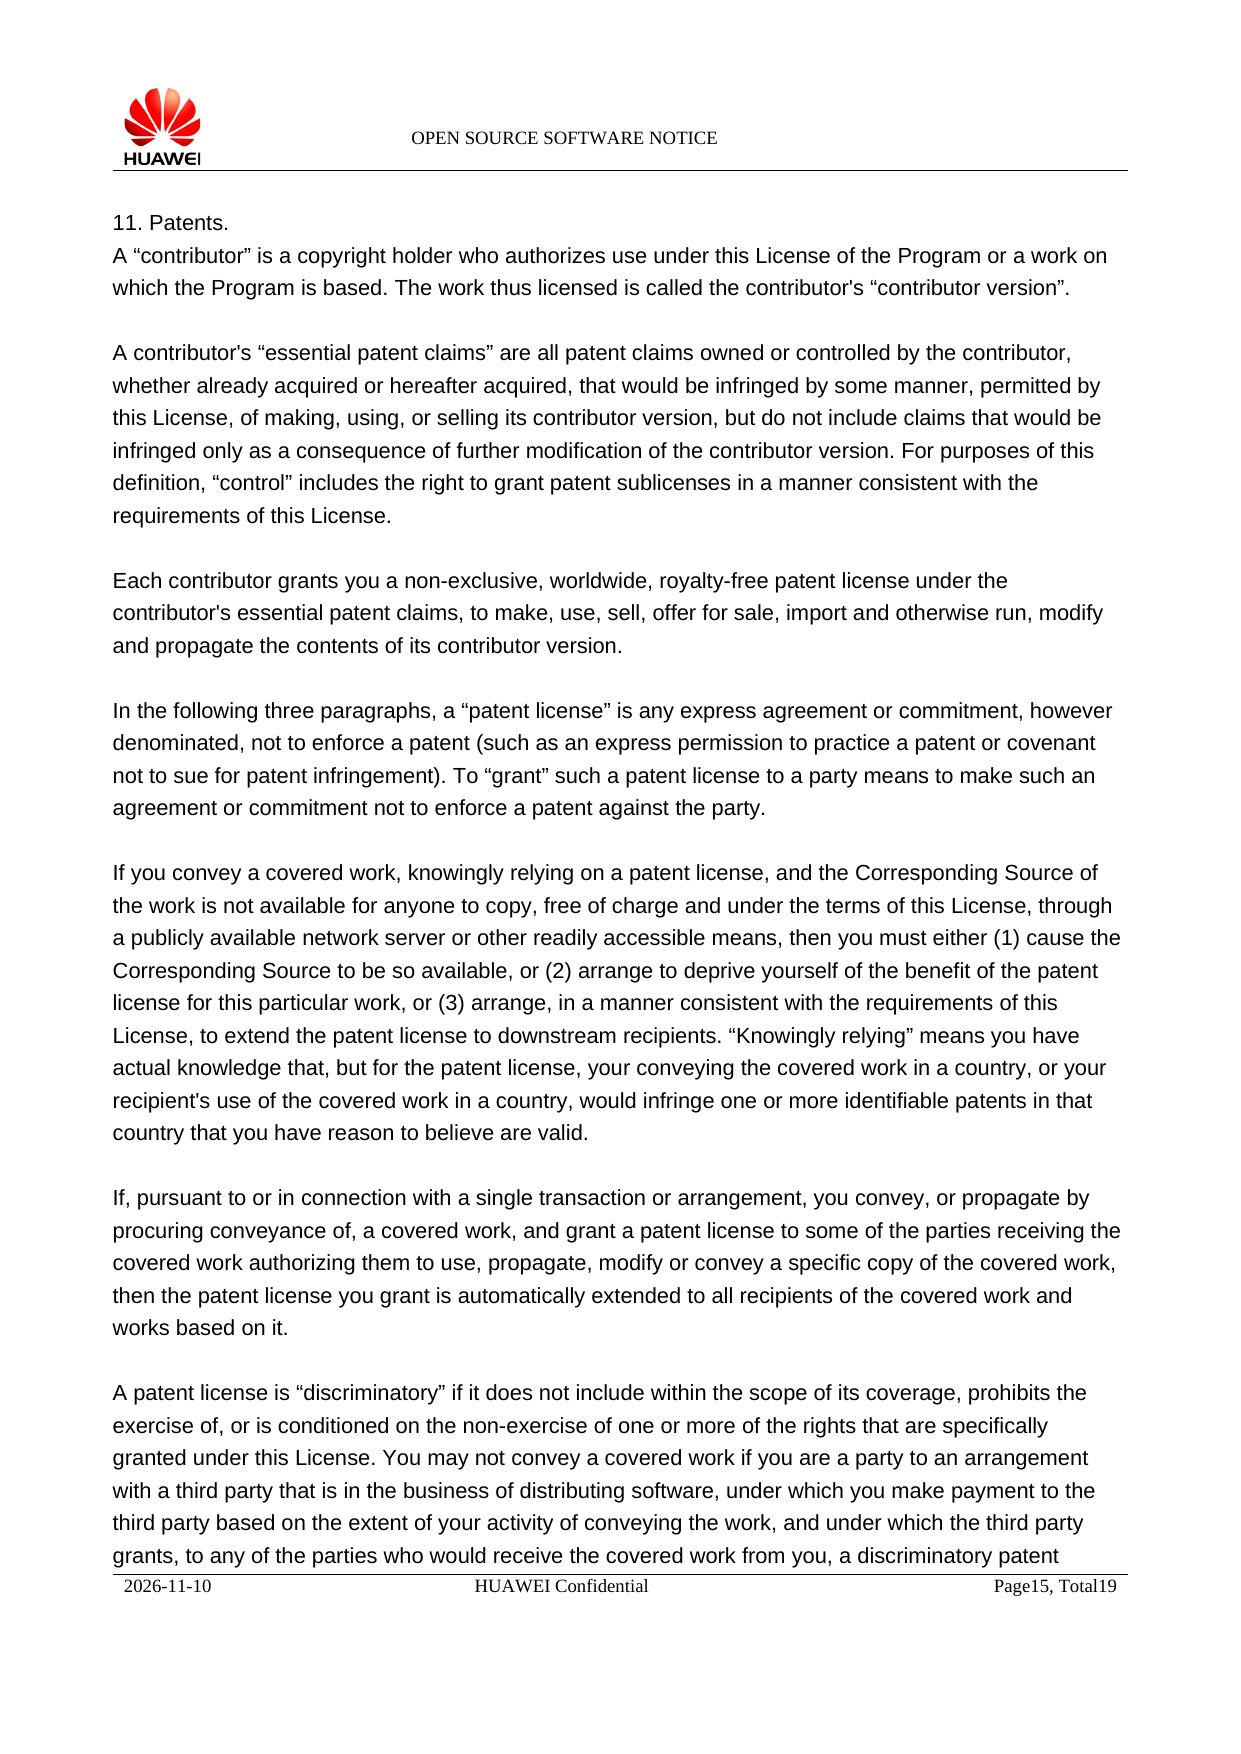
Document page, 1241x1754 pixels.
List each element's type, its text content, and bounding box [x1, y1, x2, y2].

text Each contributor grants you a non-exclusive, worldwide, royalty-free patent license under the contributor's essential patent claims, to make, use, sell, offer for sale, import and otherwise run, modify and propagate the contents of its contributor version. [112, 564, 1128, 661]
text If you convey a covered work, knowingly relying on a patent license, and the Corresponding Source of the work is not available for anyone to copy, free of charge and under the terms of this License, through a publicly available network server or other readily accessible means, then you must either (1) cause the Corresponding Source to be so available, or (2) arrange to deprive yourself of the benefit of the patent license for this particular work, or (3) arrange, in a manner consistent with the requirements of this License, to extend the patent license to downstream recipients. “Knowingly relying” means you have actual knowledge that, but for the patent license, your conveying the covered work in a country, or your recipient's use of the covered work in a country, would infringe one or more identifiable patents in that country that you have reason to believe are valid. [112, 856, 1128, 1149]
text A contributor's “essential patent claims” are all patent claims owned or controlled by the contributor, whether already acquired or hereafter acquired, that would be infringed by some manner, permitted by this License, of making, using, or selling its contributor version, but do not include claims that would be infringed only as a consequence of further modification of the contributor version. For purposes of this definition, “control” includes the right to grant patent sublicenses in a manner consistent with the requirements of this License. [112, 336, 1128, 531]
text 11. Patents. [112, 206, 1128, 239]
text If, pursuant to or in connection with a single transaction or arrangement, you convey, or propagate by procuring conveyance of, a covered work, and grant a patent license to some of the parties receiving the covered work authorizing them to use, propagate, modify or convey a specific copy of the covered work, then the patent license you grant is automatically extended to all recipients of the covered work and works based on it. [112, 1181, 1128, 1344]
picture [124, 88, 201, 165]
text In the following three paragraphs, a “patent license” is any express agreement or commitment, however denominated, not to enforce a patent (such as an express permission to practice a patent or covenant not to sue for patent infringement). To “grant” such a patent license to a party means to make such an agreement or commitment not to enforce a patent against the party. [112, 694, 1128, 824]
text A “contributor” is a copyright holder who authorizes use under this License of the Program or a work on which the Program is based. The work thus licensed is called the contributor's “contributor version”. [112, 239, 1128, 304]
